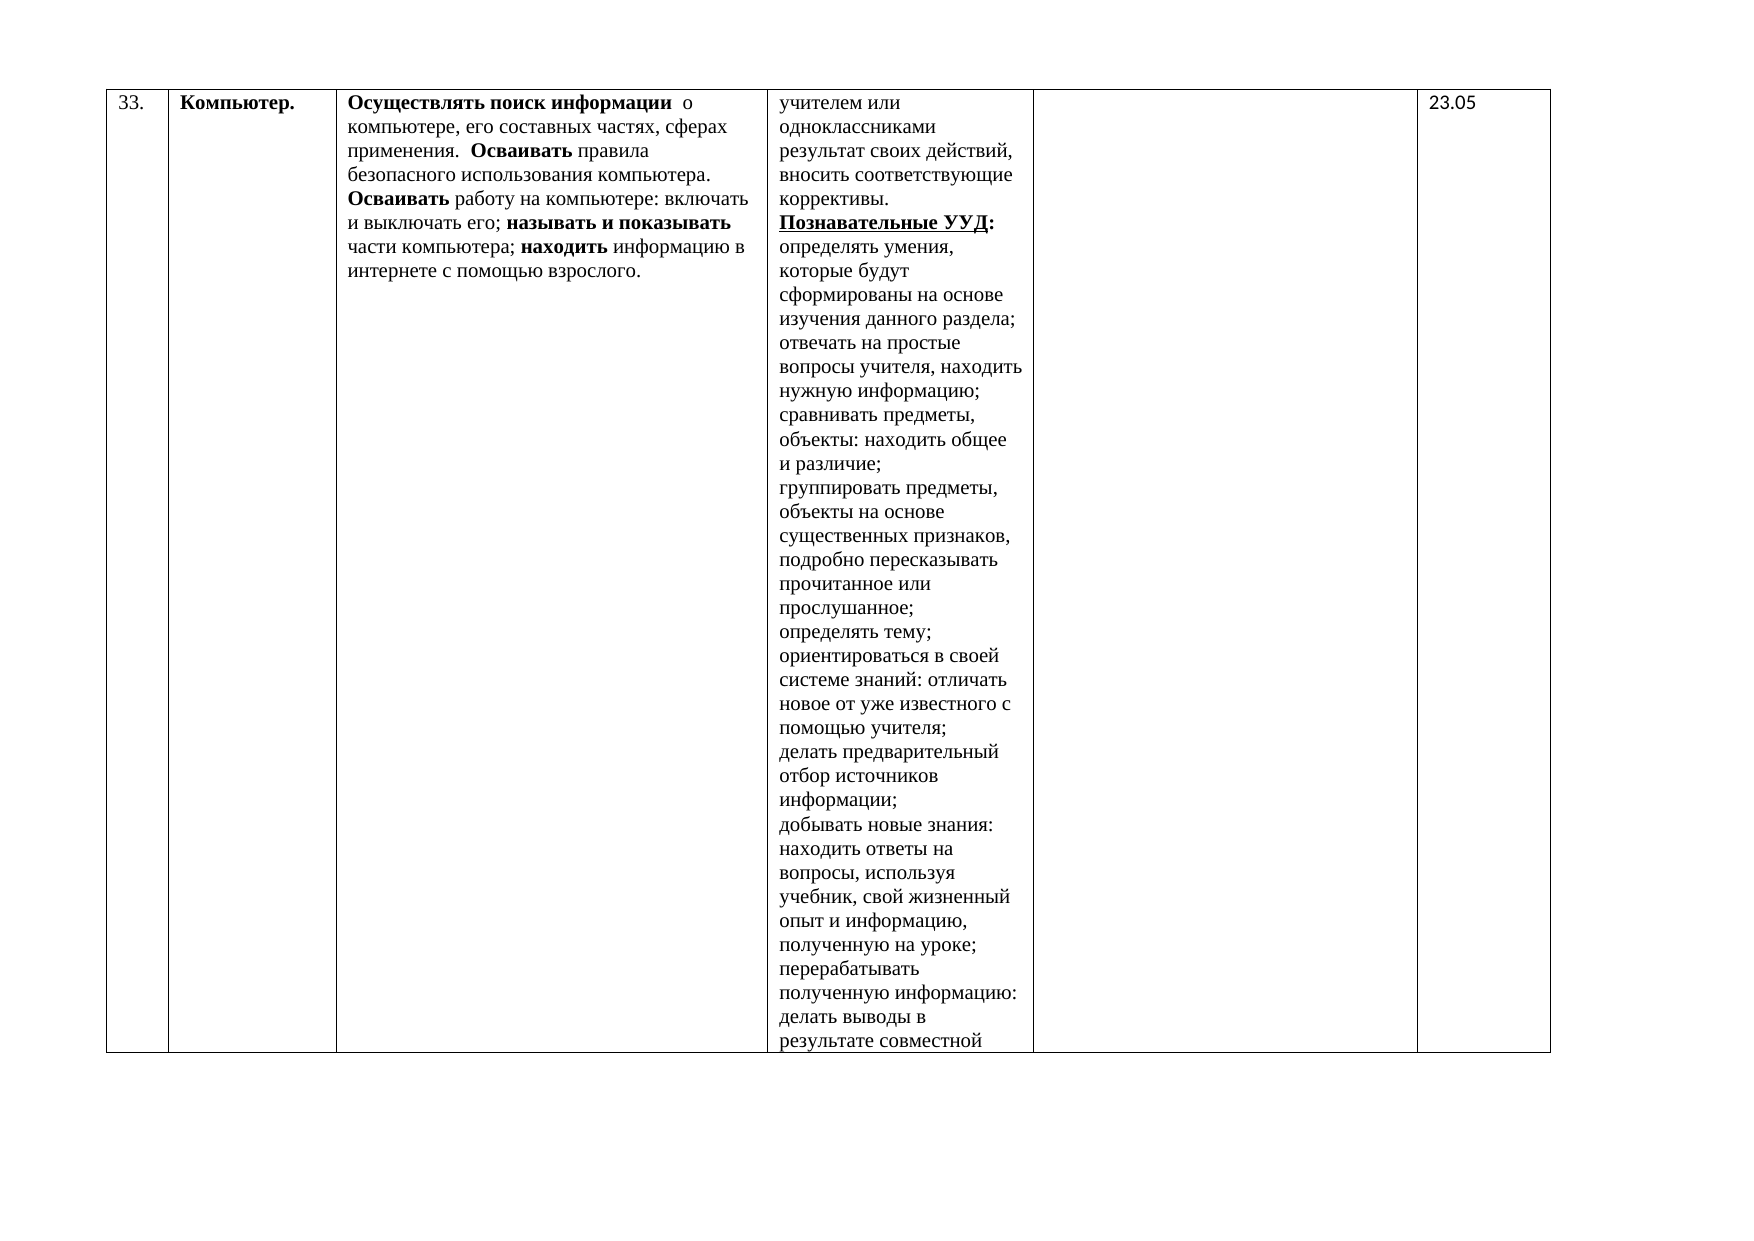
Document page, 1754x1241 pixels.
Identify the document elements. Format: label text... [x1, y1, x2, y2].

table_cell [1034, 90, 1417, 1052]
table_cell 23.05 [1418, 90, 1550, 1052]
table_cell 33. [107, 90, 168, 1052]
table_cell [337, 90, 767, 1052]
table_cell Компьютер. [169, 90, 336, 1052]
